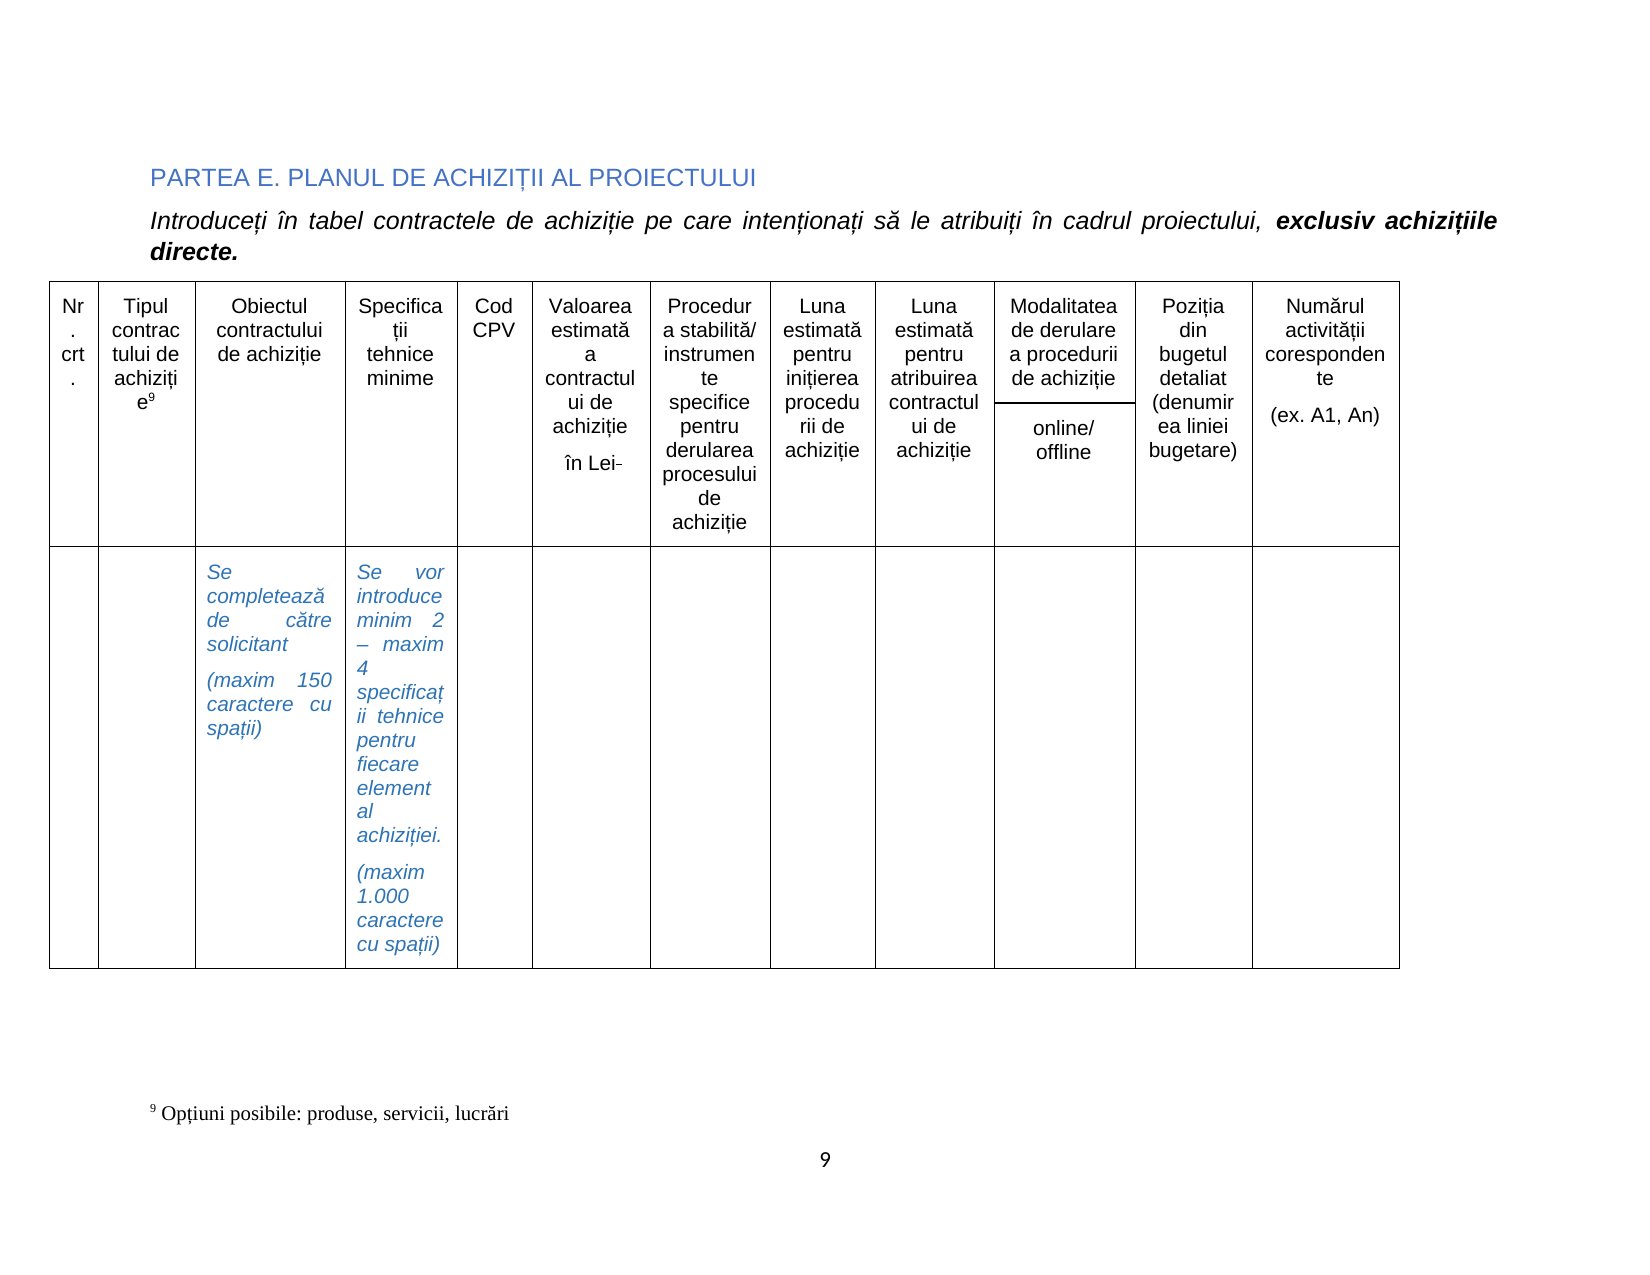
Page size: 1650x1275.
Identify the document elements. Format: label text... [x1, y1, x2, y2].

table_header Modalitatea de derulare a procedurii de achiziție [995, 282, 1135, 402]
table_cell [771, 547, 875, 968]
text Introduceți în tabel contractele de achiziție pe care intenționați să le atribuiți în cadrul proiectului, exclusiv achizițiile directe. [150, 206, 1498, 266]
table_cell [533, 547, 650, 968]
table_cell [99, 547, 195, 968]
table_cell [651, 547, 770, 968]
table_cell [50, 547, 98, 968]
table_cell [458, 547, 532, 968]
table_cell Se completează de către solicitant (maxim 150 caractere cu spații) [196, 547, 345, 968]
table_header Luna estimată pentru atribuirea contractului de achiziție [876, 282, 994, 546]
table_cell [1136, 547, 1252, 968]
table_cell Se vor introduce minim 2 – maxim 4 specificații tehnice pentru fiecare element al achiziției. (maxim 1.000 caractere cu spații) [346, 547, 457, 968]
table_cell online/offline [995, 404, 1135, 546]
table_cell [995, 547, 1135, 968]
table_header Luna estimată pentru inițierea procedurii de achiziție [771, 282, 875, 546]
table_header Poziția din bugetul detaliat (denumirea liniei bugetare) [1136, 282, 1252, 546]
text PARTEA E. PLANUL DE ACHIZIȚII AL PROIECTULUI [150, 162, 1498, 191]
table_header Obiectul contractului de achiziție [196, 282, 345, 546]
table_header Tipul contractului de achiziție [99, 282, 195, 546]
table_header Specificații tehnice minime [346, 282, 457, 546]
table_header Procedura stabilită/ instrumente specifice pentru derularea procesului de achiziție [651, 282, 770, 546]
table_header Cod CPV [458, 282, 532, 546]
table_cell [876, 547, 994, 968]
table_header Valoarea estimată a contractului de achiziție în Lei [533, 282, 650, 546]
table_cell [1253, 547, 1399, 968]
table_header Nr. crt. [50, 282, 98, 546]
table_header Numărul activității corespondente (ex. A1, An) [1253, 282, 1399, 546]
